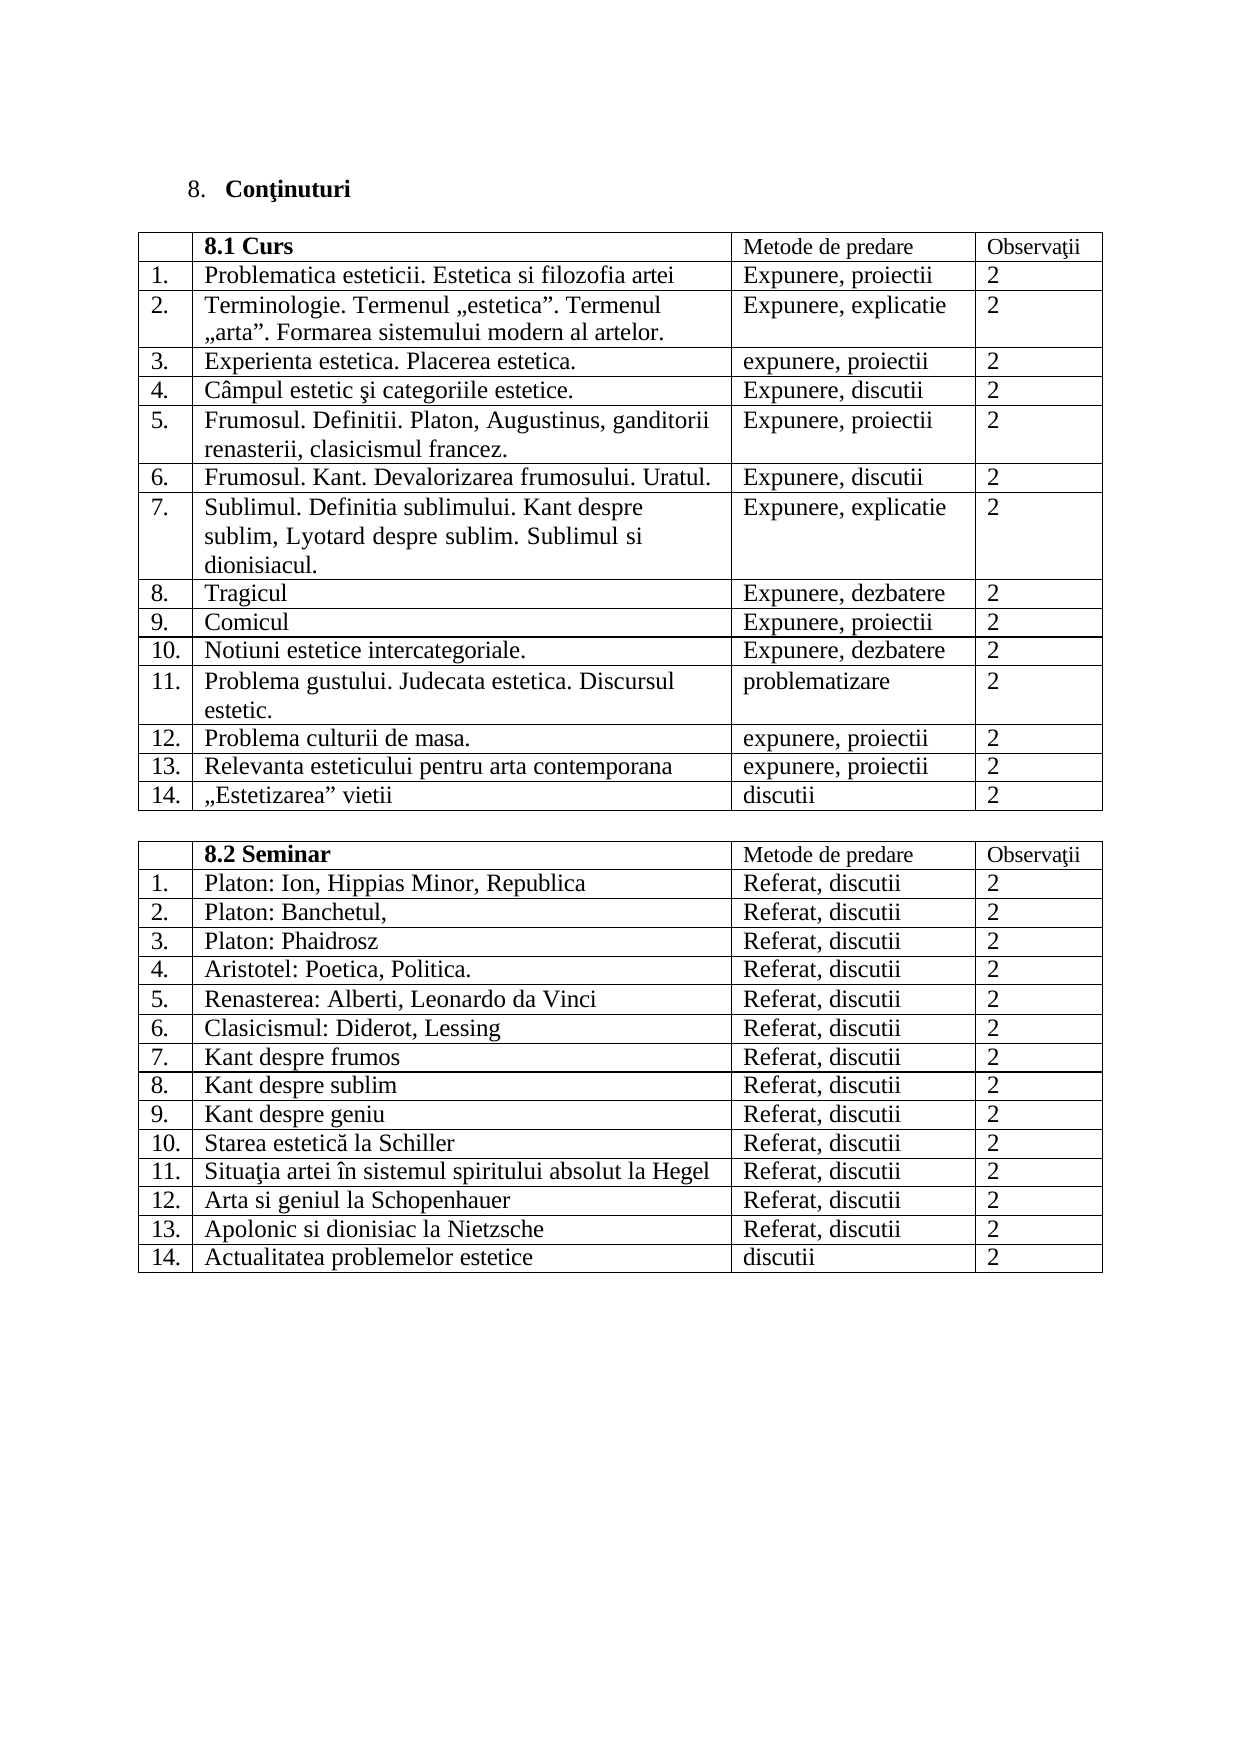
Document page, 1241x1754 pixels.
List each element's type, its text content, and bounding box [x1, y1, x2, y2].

table_cell 3. [139, 928, 192, 956]
table_cell discutii [732, 782, 975, 810]
table_cell 10. [139, 638, 192, 665]
table_cell 8. [139, 580, 192, 608]
table_cell Problema gustului. Judecata estetica. Discursul estetic. [193, 666, 731, 724]
table_cell 7. [139, 493, 192, 579]
table_cell 12. [139, 725, 192, 752]
table_cell Problematica esteticii. Estetica si filozofia artei [193, 262, 731, 290]
table_cell Actualitatea problemelor estetice [193, 1245, 731, 1272]
table_cell „Estetizarea” vietii [193, 782, 731, 810]
table_cell Expunere, dezbatere [732, 638, 975, 665]
table_cell Apolonic si dionisiac la Nietzsche [193, 1216, 731, 1243]
table_cell 2 [976, 782, 1102, 810]
table_cell 2 [976, 870, 1102, 898]
table_cell 12. [139, 1187, 192, 1215]
table_header 8.1 Curs [193, 233, 731, 261]
table_header Observaţii [976, 233, 1102, 261]
table_cell expunere, proiectii [732, 725, 975, 752]
table_cell 2 [976, 1044, 1102, 1071]
table_cell Expunere, explicatie [732, 493, 975, 579]
table_cell Expunere, explicatie [732, 291, 975, 347]
table_cell expunere, proiectii [732, 348, 975, 376]
table_cell 4. [139, 377, 192, 404]
table_cell 11. [139, 666, 192, 724]
table_header Observaţii [976, 842, 1102, 869]
table_cell Expunere, proiectii [732, 609, 975, 636]
table_cell Referat, discutii [732, 957, 975, 984]
table_cell Clasicismul: Diderot, Lessing [193, 1015, 731, 1043]
table_cell 2 [976, 1101, 1102, 1129]
table_cell Kant despre geniu [193, 1101, 731, 1129]
table_cell Referat, discutii [732, 1073, 975, 1100]
table_cell 1. [139, 870, 192, 898]
table_cell 2 [976, 899, 1102, 927]
table_cell Experienta estetica. Placerea estetica. [193, 348, 731, 376]
table_cell Situaţia artei în sistemul spiritului absolut la Hegel [193, 1159, 731, 1186]
table_cell 9. [139, 1101, 192, 1129]
table_cell expunere, proiectii [732, 754, 975, 781]
table_cell Tragicul [193, 580, 731, 608]
table_cell 2 [976, 291, 1102, 347]
table_cell Expunere, proiectii [732, 262, 975, 290]
table_cell Terminologie. Termenul „estetica”. Termenul „arta”. Formarea sistemului modern al artelor. [193, 291, 731, 347]
table_cell Platon: Banchetul, [193, 899, 731, 927]
table_cell 2 [976, 1216, 1102, 1243]
table_cell 14. [139, 1245, 192, 1272]
table_cell Expunere, discutii [732, 377, 975, 404]
table_cell Arta si geniul la Schopenhauer [193, 1187, 731, 1215]
table_cell 2 [976, 377, 1102, 404]
table_cell Referat, discutii [732, 899, 975, 927]
table_cell 2 [976, 406, 1102, 463]
table_cell 2 [976, 985, 1102, 1014]
table_header Metode de predare [732, 842, 975, 869]
table_cell Referat, discutii [732, 1015, 975, 1043]
table_cell 7. [139, 1044, 192, 1071]
table_cell Referat, discutii [732, 1216, 975, 1243]
table_cell Referat, discutii [732, 1044, 975, 1071]
table_cell 2 [976, 1159, 1102, 1186]
table_cell Expunere, dezbatere [732, 580, 975, 608]
table_cell Comicul [193, 609, 731, 636]
table_cell Relevanta esteticului pentru arta contemporana [193, 754, 731, 781]
table_cell 2. [139, 899, 192, 927]
table_cell 9. [139, 609, 192, 636]
table_header [139, 842, 192, 869]
table_cell Frumosul. Kant. Devalorizarea frumosului. Uratul. [193, 464, 731, 492]
table_cell Referat, discutii [732, 1101, 975, 1129]
table_cell Referat, discutii [732, 870, 975, 898]
table_cell 10. [139, 1130, 192, 1157]
table_cell 2 [976, 1015, 1102, 1043]
table_cell Kant despre frumos [193, 1044, 731, 1071]
table_cell Referat, discutii [732, 928, 975, 956]
table_cell 2. [139, 291, 192, 347]
table_cell Frumosul. Definitii. Platon, Augustinus, ganditorii renasterii, clasicismul francez. [193, 406, 731, 463]
table_cell 2 [976, 1187, 1102, 1215]
table_cell Referat, discutii [732, 985, 975, 1014]
list Conţinuturi [187, 174, 1205, 203]
table_cell 6. [139, 1015, 192, 1043]
table_cell problematizare [732, 666, 975, 724]
table_cell 2 [976, 957, 1102, 984]
table_cell 11. [139, 1159, 192, 1186]
table_cell 13. [139, 1216, 192, 1243]
table_cell Aristotel: Poetica, Politica. [193, 957, 731, 984]
table_cell 5. [139, 406, 192, 463]
table_cell Expunere, proiectii [732, 406, 975, 463]
table_cell Renasterea: Alberti, Leonardo da Vinci [193, 985, 731, 1014]
table_cell Platon: Phaidrosz [193, 928, 731, 956]
table_cell 2 [976, 580, 1102, 608]
table_cell 1. [139, 262, 192, 290]
table_cell 3. [139, 348, 192, 376]
table_cell Referat, discutii [732, 1187, 975, 1215]
table_cell 2 [976, 493, 1102, 579]
table_cell Starea estetică la Schiller [193, 1130, 731, 1157]
table_cell Referat, discutii [732, 1130, 975, 1157]
table_header [139, 233, 192, 261]
table_cell 2 [976, 609, 1102, 636]
table_cell 13. [139, 754, 192, 781]
table_cell Referat, discutii [732, 1159, 975, 1186]
table_cell discutii [732, 1245, 975, 1272]
table_cell 2 [976, 928, 1102, 956]
table_cell 5. [139, 985, 192, 1014]
table_cell 4. [139, 957, 192, 984]
table_cell 2 [976, 754, 1102, 781]
table_cell 2 [976, 348, 1102, 376]
table_cell Notiuni estetice intercategoriale. [193, 638, 731, 665]
table_cell 2 [976, 725, 1102, 752]
table_cell Sublimul. Definitia sublimului. Kant despre sublim, Lyotard despre sublim. Sublimul si dionisiacul. [193, 493, 731, 579]
table_cell 2 [976, 666, 1102, 724]
table_cell Platon: Ion, Hippias Minor, Republica [193, 870, 731, 898]
table_cell 2 [976, 1073, 1102, 1100]
table_cell Expunere, discutii [732, 464, 975, 492]
table_cell 14. [139, 782, 192, 810]
table_cell 2 [976, 638, 1102, 665]
table_cell 8. [139, 1073, 192, 1100]
table_cell 2 [976, 464, 1102, 492]
table_cell 6. [139, 464, 192, 492]
table_cell Problema culturii de masa. [193, 725, 731, 752]
table_cell Kant despre sublim [193, 1073, 731, 1100]
table_cell 2 [976, 1245, 1102, 1272]
table_cell 2 [976, 1130, 1102, 1157]
table_cell Câmpul estetic şi categoriile estetice. [193, 377, 731, 404]
table_cell 2 [976, 262, 1102, 290]
table_header 8.2 Seminar [193, 842, 731, 869]
table_header Metode de predare [732, 233, 975, 261]
